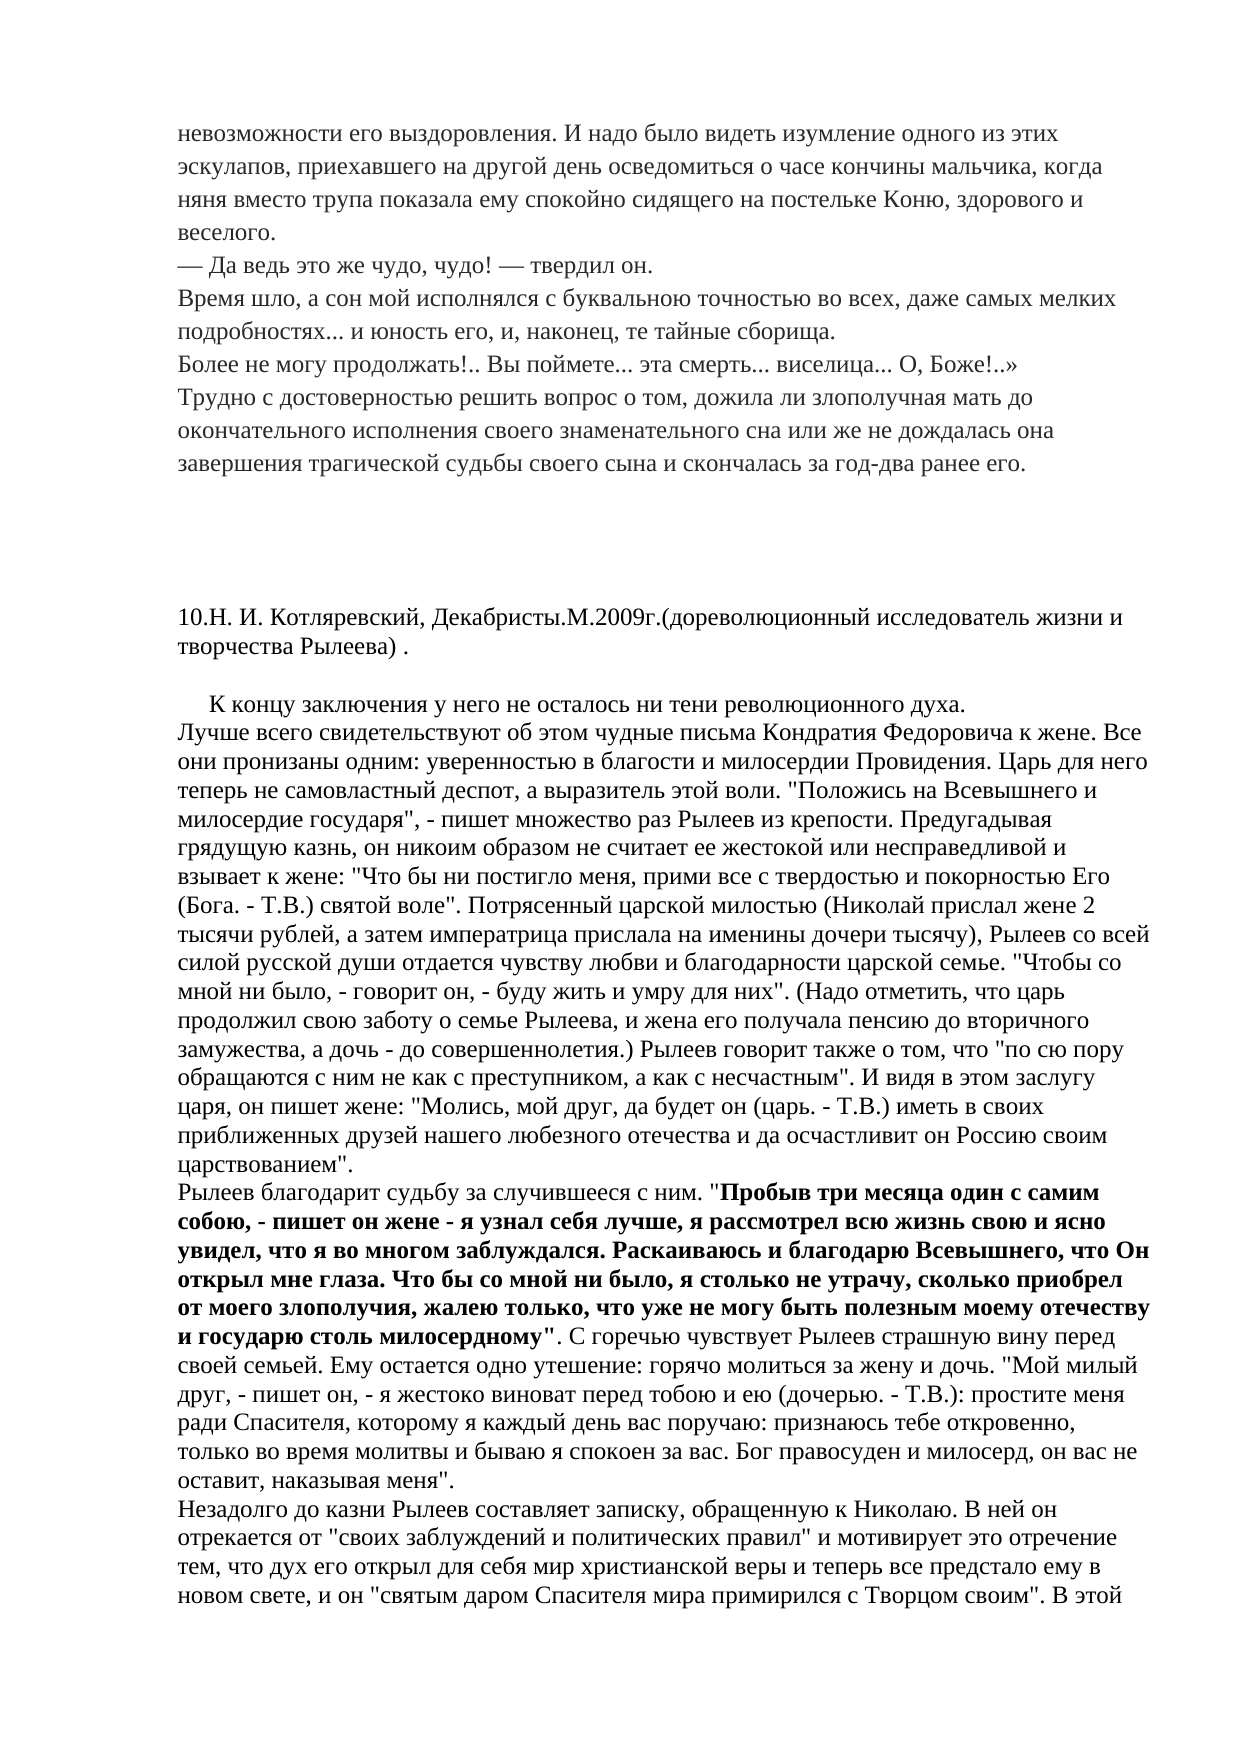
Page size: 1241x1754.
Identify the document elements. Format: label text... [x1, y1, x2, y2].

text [177, 118, 1152, 518]
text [177, 689, 1152, 1609]
text 10.Н. И. Котляревский, Декабристы.М.2009г.(дореволюционный исследователь жизни и творчества Рылеева) . [177, 602, 1152, 659]
